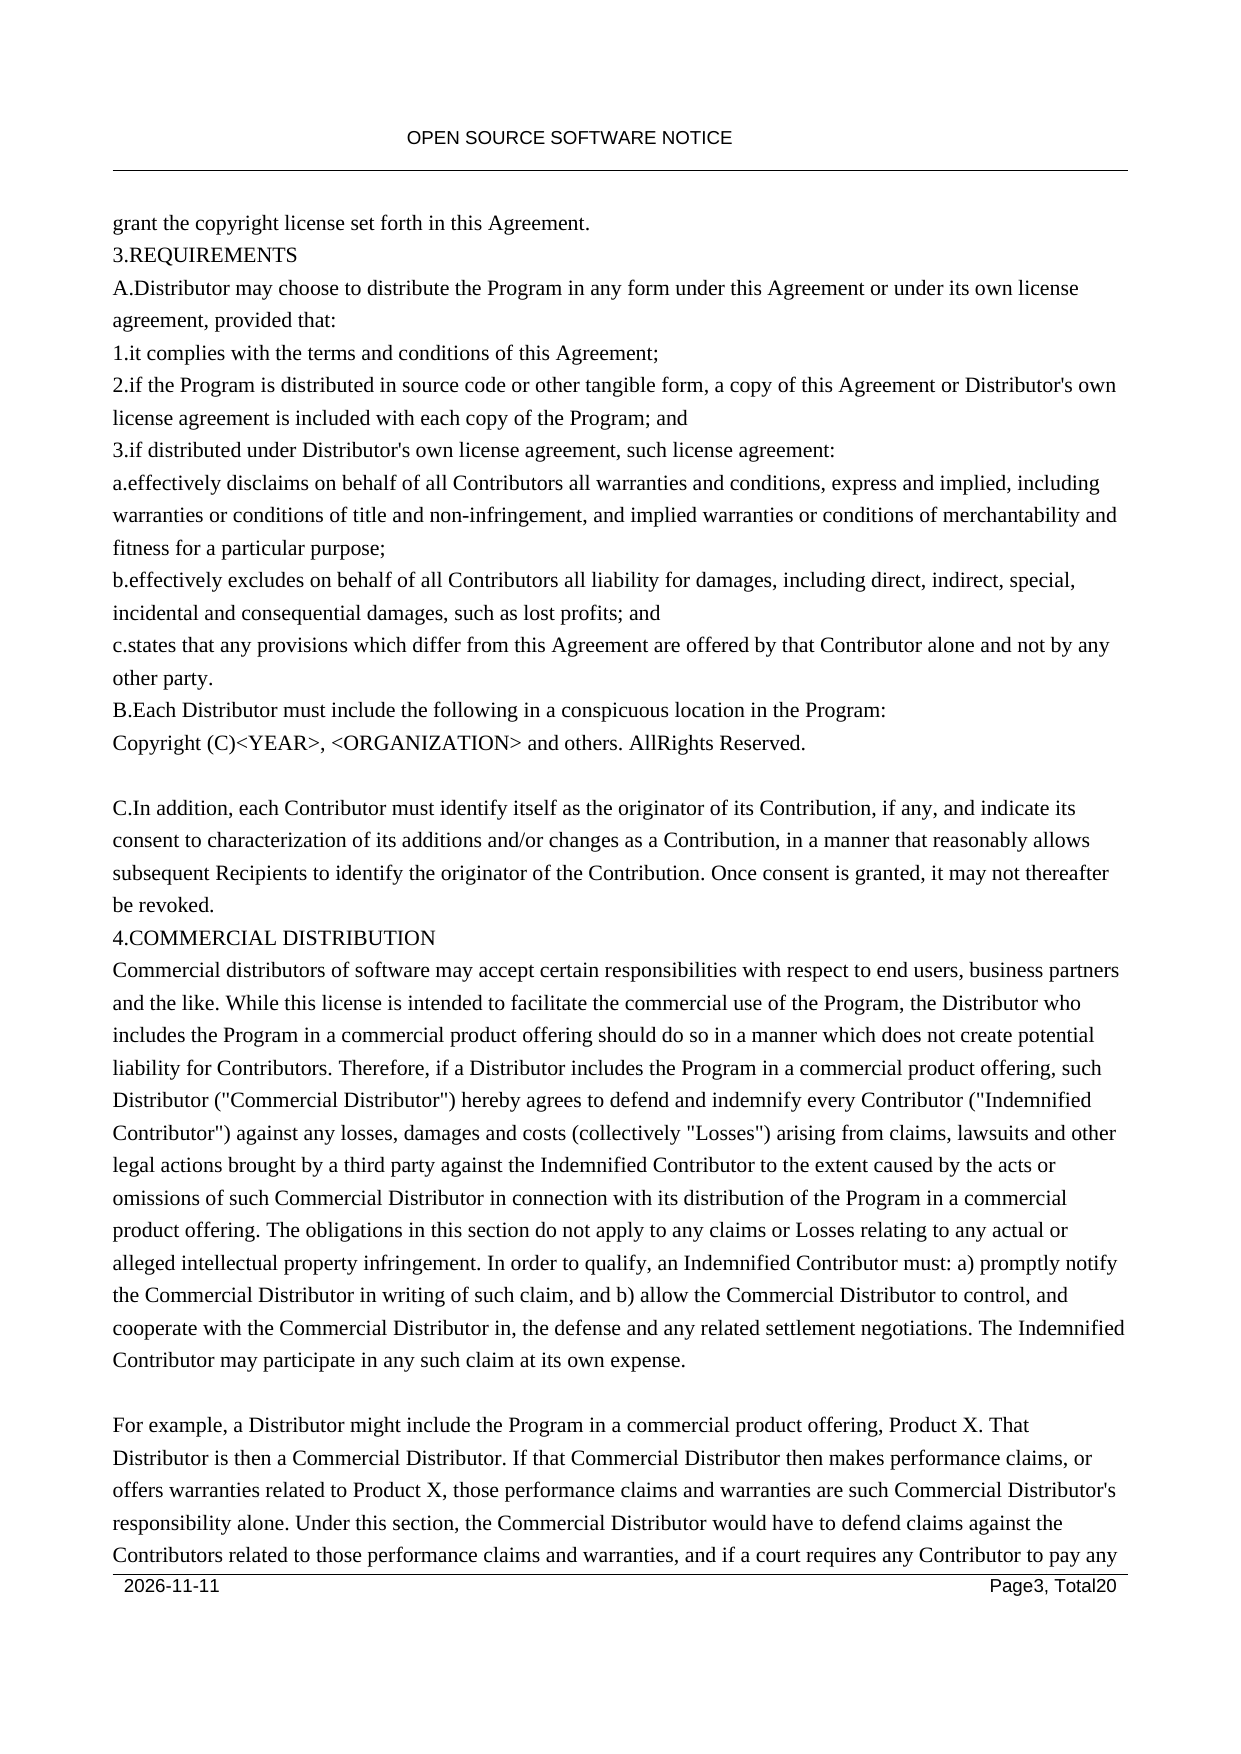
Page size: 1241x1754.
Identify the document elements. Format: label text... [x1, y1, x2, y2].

text 2.if the Program is distributed in source code or other tangible form, a copy of this Agreement or Distributor's own license agreement is included with each copy of the Program; and [112, 369, 1128, 434]
text 3.if distributed under Distributor's own license agreement, such license agreement: [112, 434, 1128, 466]
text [112, 206, 1128, 239]
text b.effectively excludes on behalf of all Contributors all liability for damages, including direct, indirect, special, incidental and consequential damages, such as lost profits; and [112, 564, 1128, 629]
text Copyright (C)<YEAR>, <ORGANIZATION> and others. AllRights Reserved. [112, 726, 1128, 759]
text A.Distributor may choose to distribute the Program in any form under this Agreement or under its own license agreement, provided that: [112, 271, 1128, 336]
text c.states that any provisions which differ from this Agreement are offered by that Contributor alone and not by any other party. [112, 629, 1128, 694]
text B.Each Distributor must include the following in a conspicuous location in the Program: [112, 694, 1128, 726]
text Commercial distributors of software may accept certain responsibilities with respect to end users, business partners and the like. While this license is intended to facilitate the commercial use of the Program, the Distributor who includes the Program in a commercial product offering should do so in a manner which does not create potential liability for Contributors. Therefore, if a Distributor includes the Program in a commercial product offering, such Distributor ("Commercial Distributor") hereby agrees to defend and indemnify every Contributor ("Indemnified Contributor") against any losses, damages and costs (collectively "Losses") arising from claims, lawsuits and other legal actions brought by a third party against the Indemnified Contributor to the extent caused by the acts or omissions of such Commercial Distributor in connection with its distribution of the Program in a commercial product offering. The obligations in this section do not apply to any claims or Losses relating to any actual or alleged intellectual property infringement. In order to qualify, an Indemnified Contributor must: a) promptly notify the Commercial Distributor in writing of such claim, and b) allow the Commercial Distributor to control, and cooperate with the Commercial Distributor in, the defense and any related settlement negotiations. The Indemnified Contributor may participate in any such claim at its own expense. [112, 954, 1128, 1376]
text C.In addition, each Contributor must identify itself as the originator of its Contribution, if any, and indicate its consent to characterization of its additions and/or changes as a Contribution, in a manner that reasonably allows subsequent Recipients to identify the originator of the Contribution. Once consent is granted, it may not thereafter be revoked. [112, 791, 1128, 921]
text 1.it complies with the terms and conditions of this Agreement; [112, 336, 1128, 369]
text a.effectively disclaims on behalf of all Contributors all warranties and conditions, express and implied, including warranties or conditions of title and non-infringement, and implied warranties or conditions of merchantability and fitness for a particular purpose; [112, 466, 1128, 564]
text 4.COMMERCIAL DISTRIBUTION [112, 921, 1128, 954]
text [112, 1409, 1128, 1571]
text 3.REQUIREMENTS [112, 239, 1128, 271]
